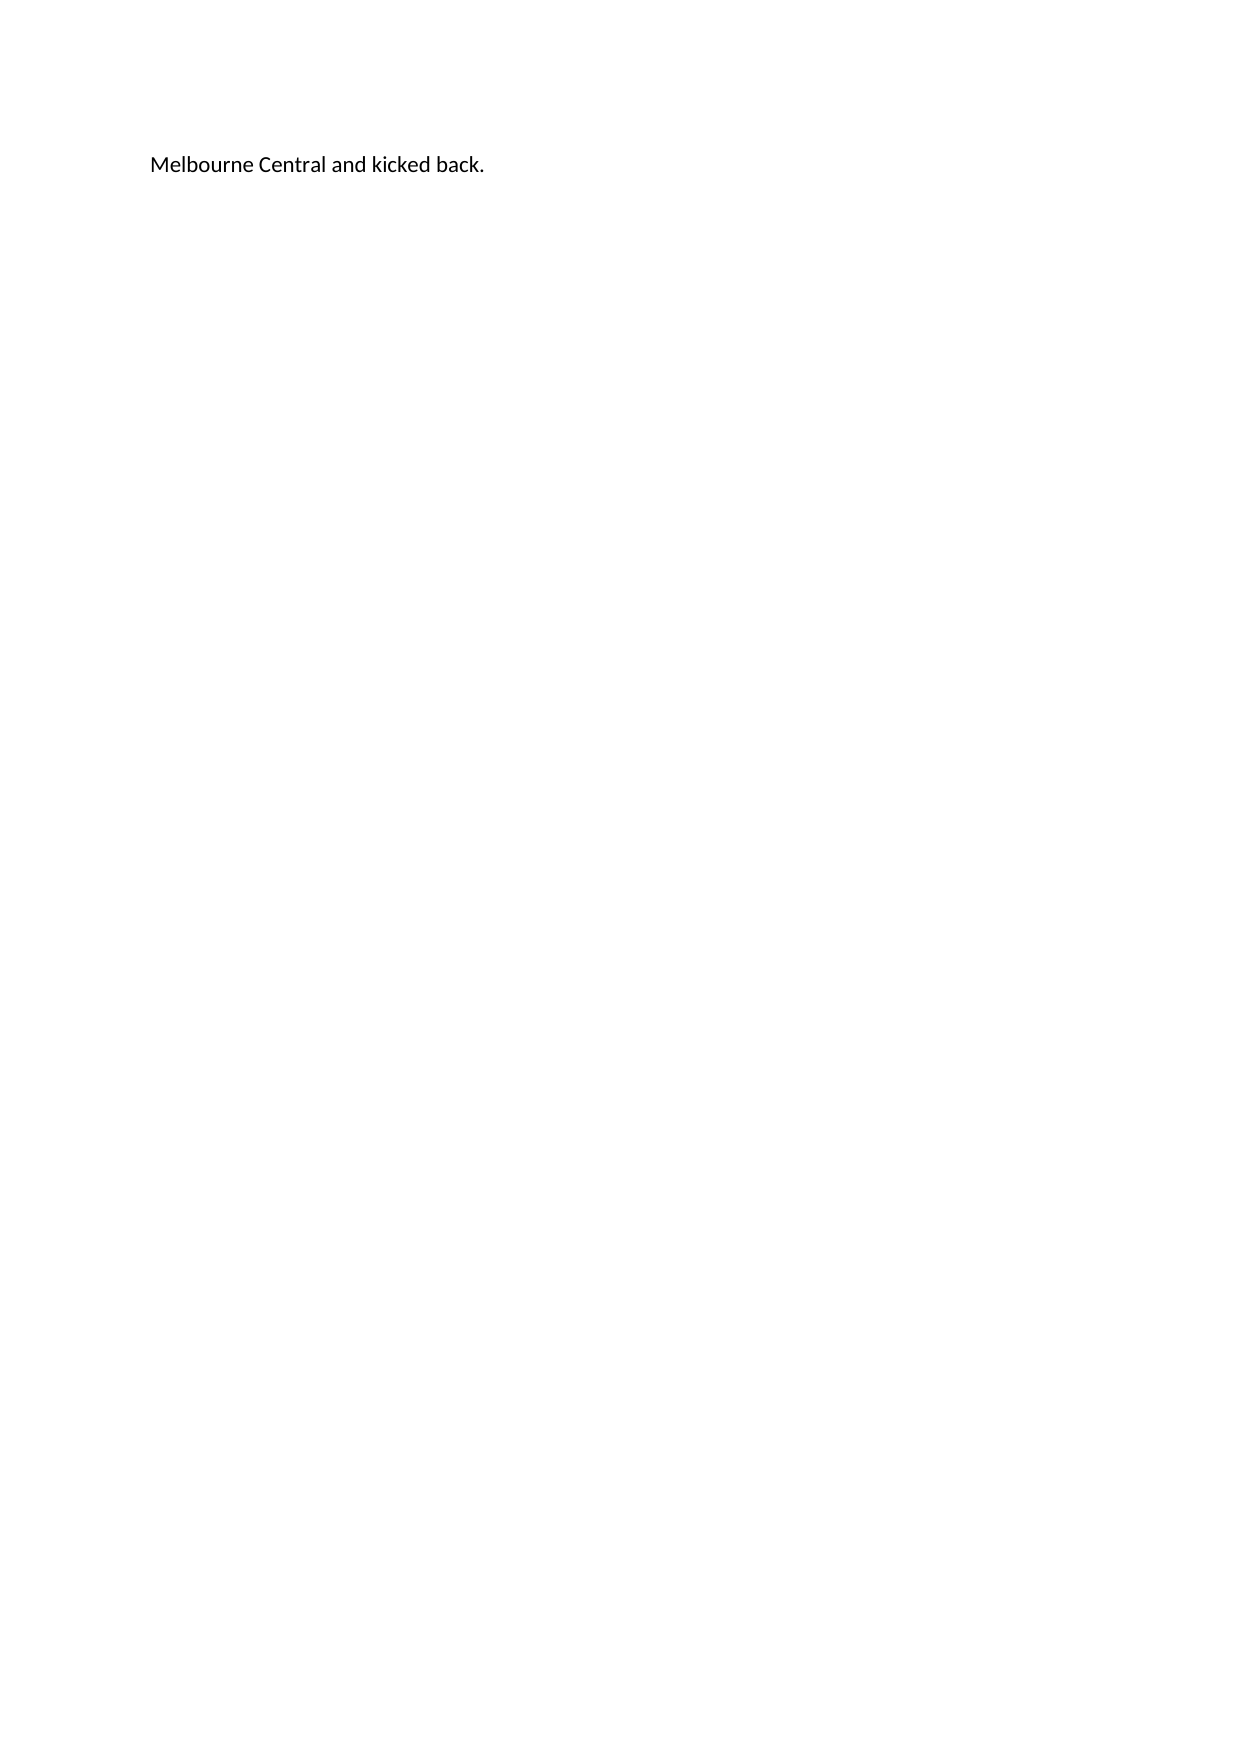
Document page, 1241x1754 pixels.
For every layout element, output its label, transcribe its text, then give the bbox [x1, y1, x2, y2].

text Melbourne Central and kicked back. [150, 150, 1090, 178]
